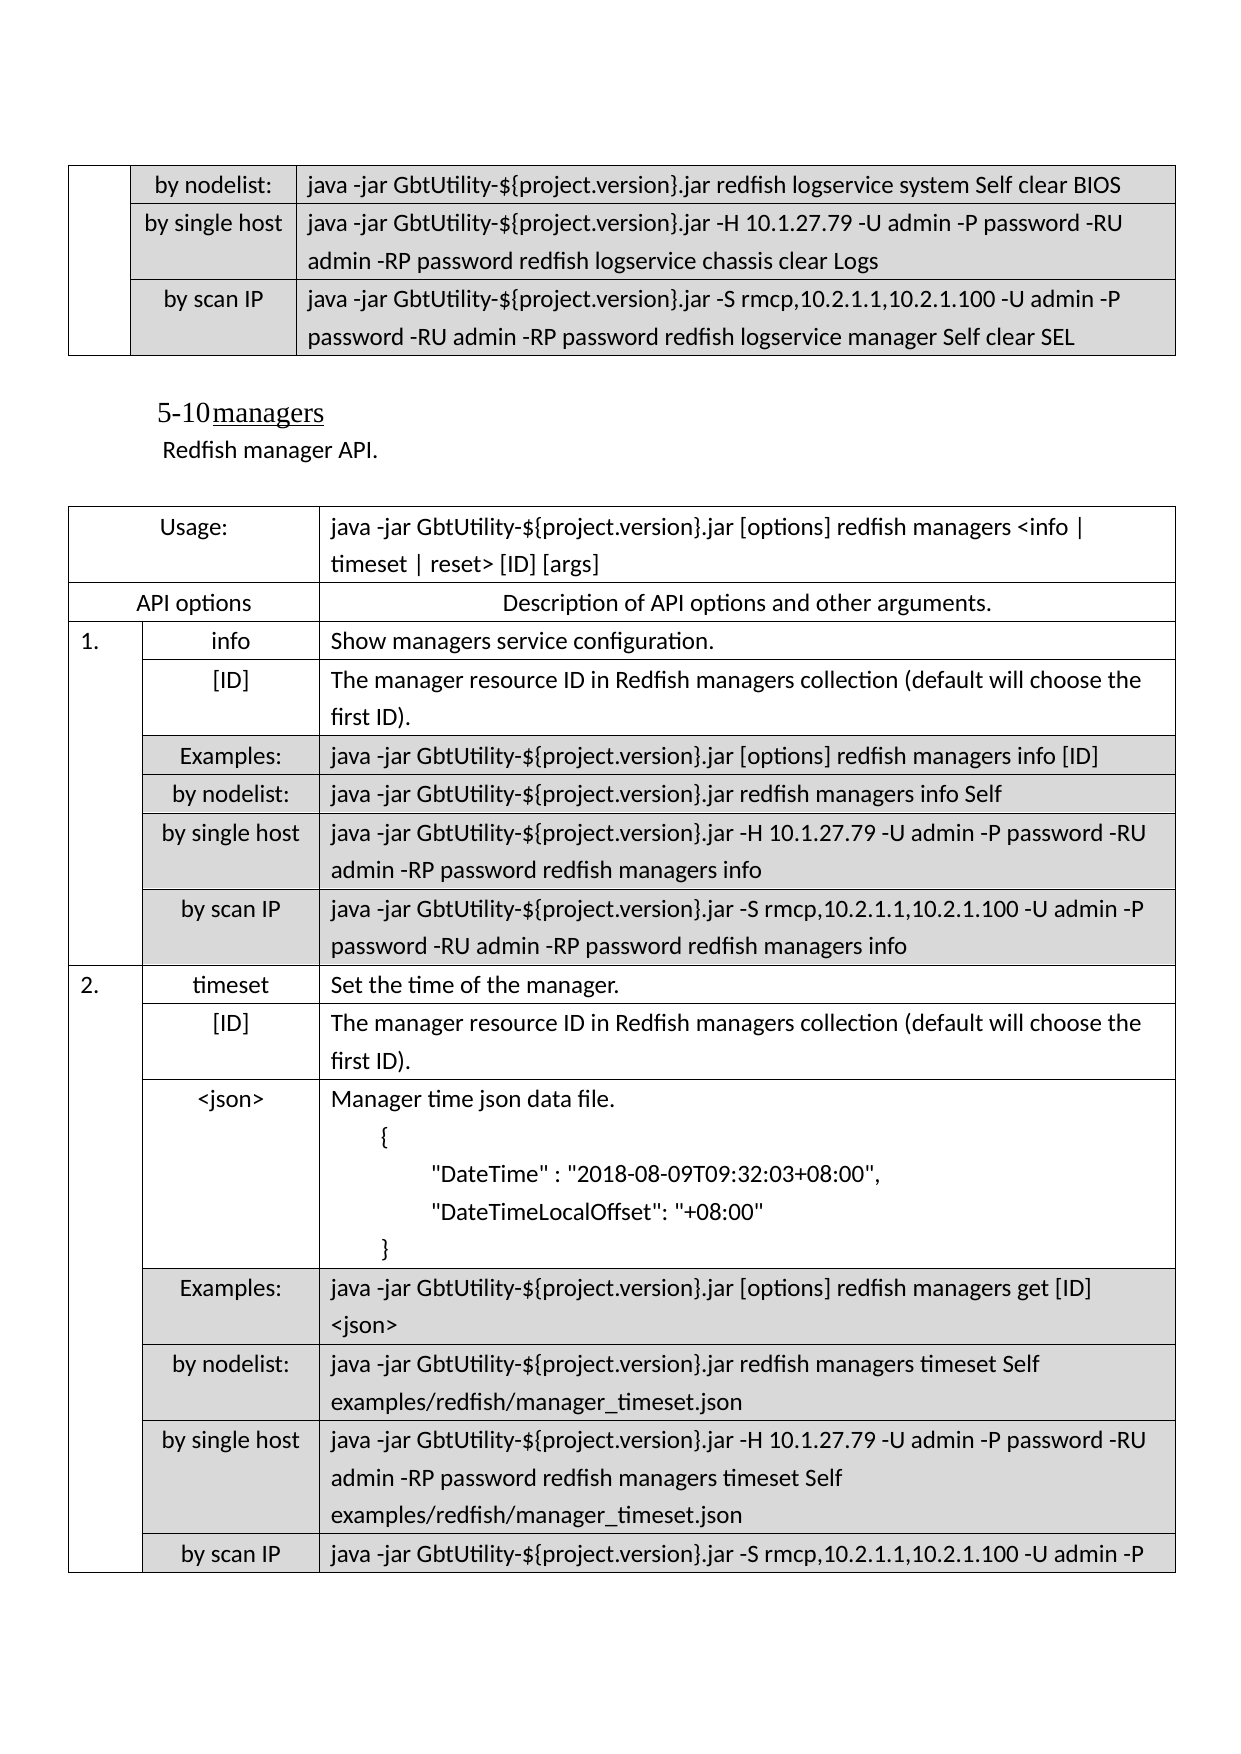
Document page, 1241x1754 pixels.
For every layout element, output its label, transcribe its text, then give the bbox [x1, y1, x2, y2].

table_cell Description of API options and other arguments. [320, 583, 1175, 621]
table_cell API options [69, 583, 319, 621]
table_cell by nodelist: [131, 166, 296, 203]
table_cell java -jar GbtUtility-${project.version}.jar -H 10.1.27.79 -U admin -P password -RU admin -RP password redfish logservice chassis clear Logs [297, 204, 1175, 279]
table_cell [320, 1534, 1175, 1572]
table_cell by scan IP [143, 1534, 319, 1572]
table_cell by nodelist: [143, 1345, 319, 1420]
table_cell java -jar GbtUtility-${project.version}.jar redfish logservice system Self clear BIOS [297, 166, 1175, 203]
table_cell The manager resource ID in Redfish managers collection (default will choose the first ID). [320, 1004, 1175, 1079]
table_cell by single host [143, 1421, 319, 1533]
table_cell by nodelist: [143, 775, 319, 812]
table_cell info [143, 622, 319, 659]
table_cell java -jar GbtUtility-${project.version}.jar -H 10.1.27.79 -U admin -P password -RU admin -RP password redfish managers info [320, 814, 1175, 888]
table_cell by scan IP [131, 280, 296, 355]
text managers [112, 394, 1128, 431]
table_cell java -jar GbtUtility-${project.version}.jar -S rmcp,10.2.1.1,10.2.1.100 -U admin -P password -RU admin -RP password redfish logservice manager Self clear SEL [297, 280, 1175, 355]
table_cell [ID] [143, 660, 319, 735]
table_cell [69, 966, 142, 1572]
table_cell by single host [143, 814, 319, 888]
table_cell Examples: [143, 1269, 319, 1344]
table_cell Examples: [143, 736, 319, 774]
table_header Usage: [69, 507, 319, 582]
table_cell java -jar GbtUtility-${project.version}.jar [options] redfish managers info [ID] [320, 736, 1175, 774]
table_cell by single host [131, 204, 296, 279]
table_cell java -jar GbtUtility-${project.version}.jar [options] redfish managers get [ID] <json> [320, 1269, 1175, 1344]
table_header java -jar GbtUtility-${project.version}.jar [options] redfish managers <info | timeset | reset> [ID] [args] [320, 507, 1175, 582]
table_cell Show managers service configuration. [320, 622, 1175, 659]
table_cell <json> [143, 1080, 319, 1268]
table_cell java -jar GbtUtility-${project.version}.jar redfish managers timeset Self examples/redfish/manager_timeset.json [320, 1345, 1175, 1420]
table_cell [69, 622, 142, 964]
table_cell Set the time of the manager. [320, 966, 1175, 1003]
table_cell java -jar GbtUtility-${project.version}.jar -S rmcp,10.2.1.1,10.2.1.100 -U admin -P password -RU admin -RP password redfish managers info [320, 890, 1175, 964]
table_cell java -jar GbtUtility-${project.version}.jar redfish managers info Self [320, 775, 1175, 812]
table_cell [ID] [143, 1004, 319, 1079]
table_cell java -jar GbtUtility-${project.version}.jar -H 10.1.27.79 -U admin -P password -RU admin -RP password redfish managers timeset Self examples/redfish/manager_timeset.json [320, 1421, 1175, 1533]
text Redfish manager API. [112, 431, 1128, 469]
table_cell Manager time json data file. { "DateTime" : "2018-08-09T09:32:03+08:00", "DateTimeLocalOffset": "+08:00" } [320, 1080, 1175, 1268]
table_cell The manager resource ID in Redfish managers collection (default will choose the first ID). [320, 660, 1175, 735]
table_cell by scan IP [143, 890, 319, 964]
table_cell timeset [143, 966, 319, 1003]
